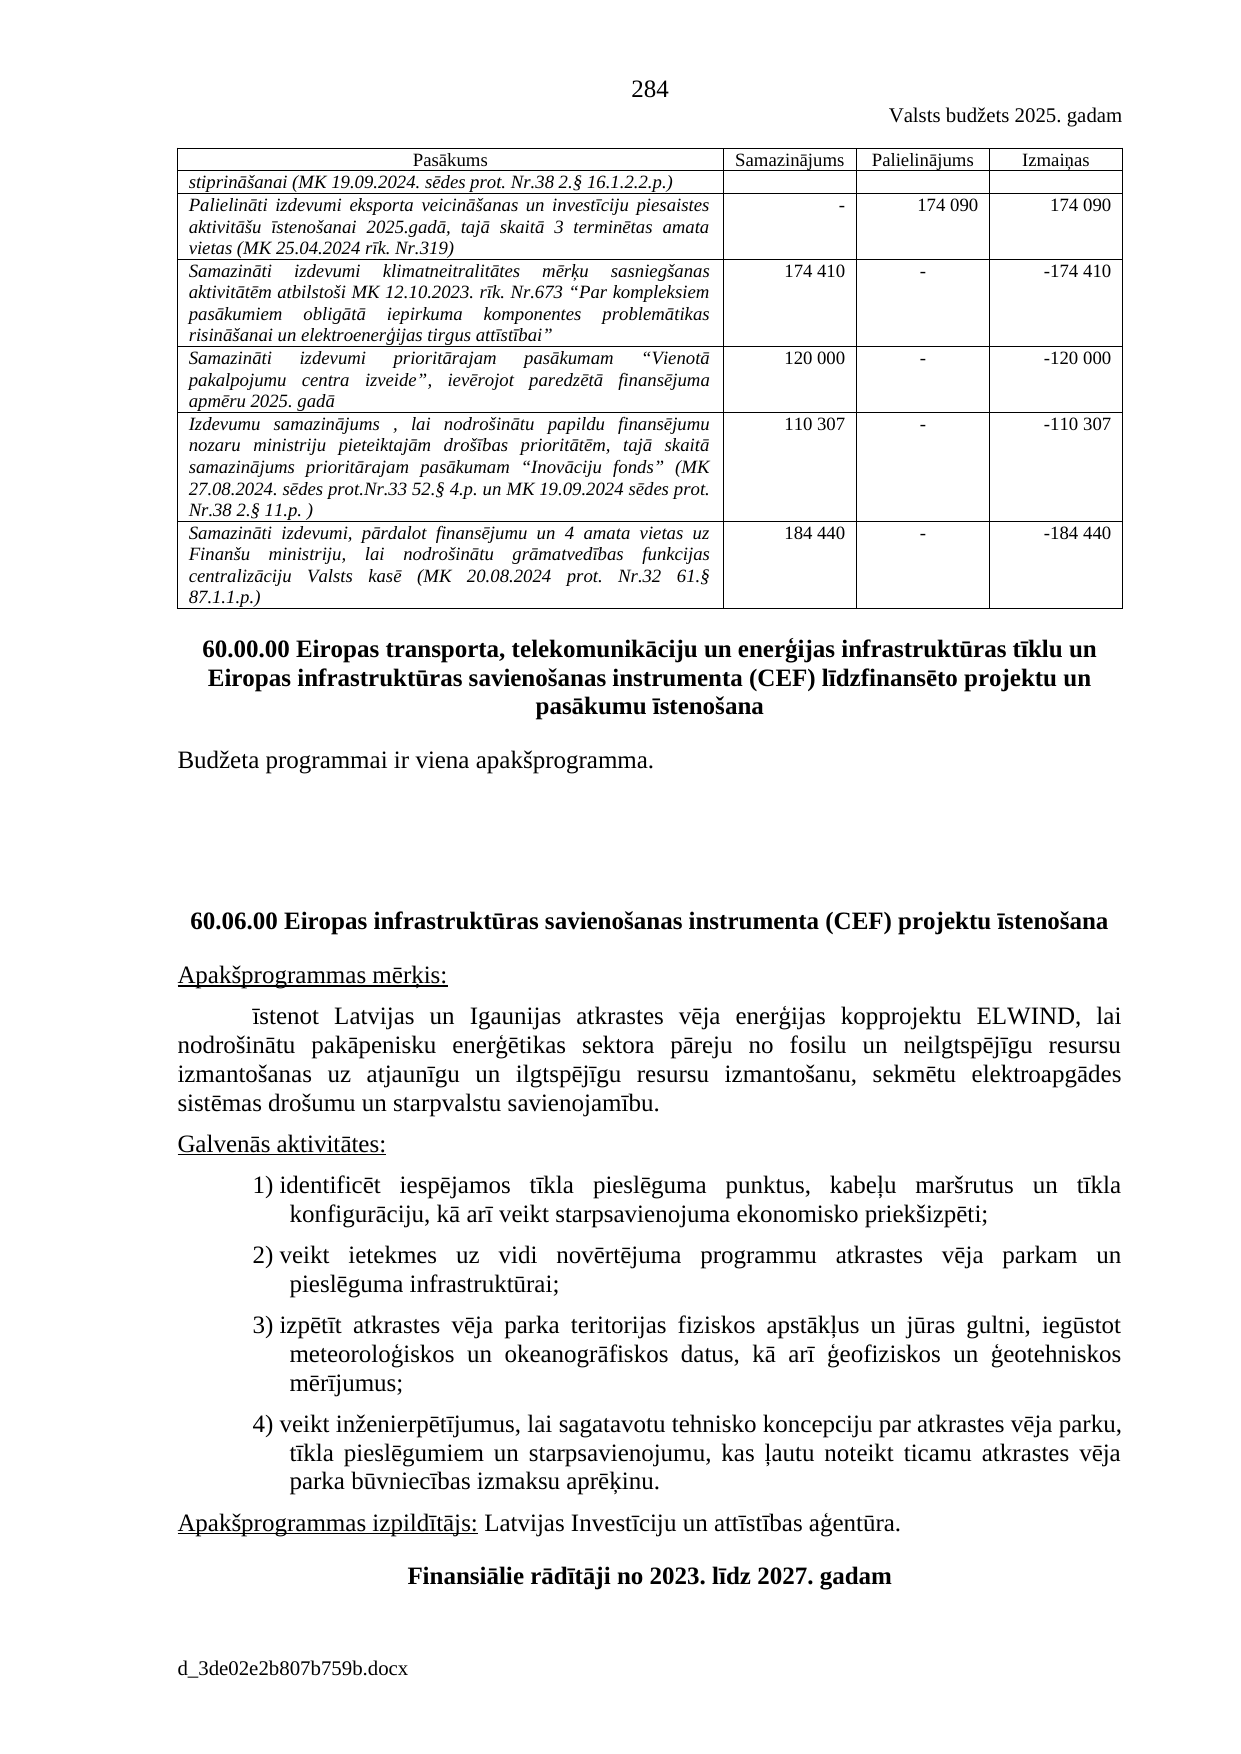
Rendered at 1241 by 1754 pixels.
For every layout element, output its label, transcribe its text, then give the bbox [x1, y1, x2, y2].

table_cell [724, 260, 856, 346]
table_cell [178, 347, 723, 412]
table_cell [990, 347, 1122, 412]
text 3) izpētīt atkrastes vēja parka teritorijas fiziskos apstākļus un jūras gultni, iegūstot meteoroloģiskos un okeanogrāfiskos datus, kā arī ģeofiziskos un ģeotehniskos mērījumus; [252, 1310, 1122, 1396]
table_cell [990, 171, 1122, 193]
text Apakšprogrammas izpildītājs: Latvijas Investīciju un attīstības aģentūra. [177, 1508, 1122, 1536]
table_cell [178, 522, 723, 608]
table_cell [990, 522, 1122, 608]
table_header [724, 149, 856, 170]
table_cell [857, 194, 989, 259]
text Finansiālie rādītāji no 2023. līdz 2027. gadam [177, 1561, 1122, 1590]
text Galvenās aktivitātes: [177, 1129, 1122, 1158]
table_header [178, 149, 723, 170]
text Budžeta programmai ir viena apakšprogramma. [177, 745, 1122, 774]
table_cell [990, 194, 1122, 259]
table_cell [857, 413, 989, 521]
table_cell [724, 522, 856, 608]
text 1) identificēt iespējamos tīkla pieslēguma punktus, kabeļu maršrutus un tīkla konfigurāciju, kā arī veikt starpsavienojuma ekonomisko priekšizpēti; [252, 1170, 1122, 1228]
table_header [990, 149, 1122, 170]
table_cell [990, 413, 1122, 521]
text 60.06.00 Eiropas infrastruktūras savienošanas instrumenta (CEF) projektu īstenošana [177, 906, 1122, 935]
text 2) veikt ietekmes uz vidi novērtējuma programmu atkrastes vēja parkam un pieslēguma infrastruktūrai; [252, 1240, 1122, 1298]
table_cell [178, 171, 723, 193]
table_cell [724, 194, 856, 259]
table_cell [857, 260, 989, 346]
list Apakšprogrammas mērķis: [177, 960, 1122, 989]
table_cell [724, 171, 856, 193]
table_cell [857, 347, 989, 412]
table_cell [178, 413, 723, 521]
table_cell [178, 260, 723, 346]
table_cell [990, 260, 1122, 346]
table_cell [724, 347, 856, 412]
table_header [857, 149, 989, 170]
text īstenot Latvijas un Igaunijas atkrastes vēja enerģijas kopprojektu ELWIND, lai nodrošinātu pakāpenisku enerģētikas sektora pāreju no fosilu un neilgtspējīgu resursu izmantošanas uz atjaunīgu un ilgtspējīgu resursu izmantošanu, sekmētu elektroapgādes sistēmas drošumu un starpvalstu savienojamību. [177, 1001, 1122, 1116]
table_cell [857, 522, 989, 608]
text 4) veikt inženierpētījumus, lai sagatavotu tehnisko koncepciju par atkrastes vēja parku, tīkla pieslēgumiem un starpsavienojumu, kas ļautu noteikt ticamu atkrastes vēja parka būvniecības izmaksu aprēķinu. [252, 1409, 1122, 1495]
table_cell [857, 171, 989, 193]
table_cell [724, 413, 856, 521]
text 60.00.00 Eiropas transporta, telekomunikāciju un enerģijas infrastruktūras tīklu un Eiropas infrastruktūras savienošanas instrumenta (CEF) līdzfinansēto projektu un pasākumu īstenošana [177, 634, 1122, 720]
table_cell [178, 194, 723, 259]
